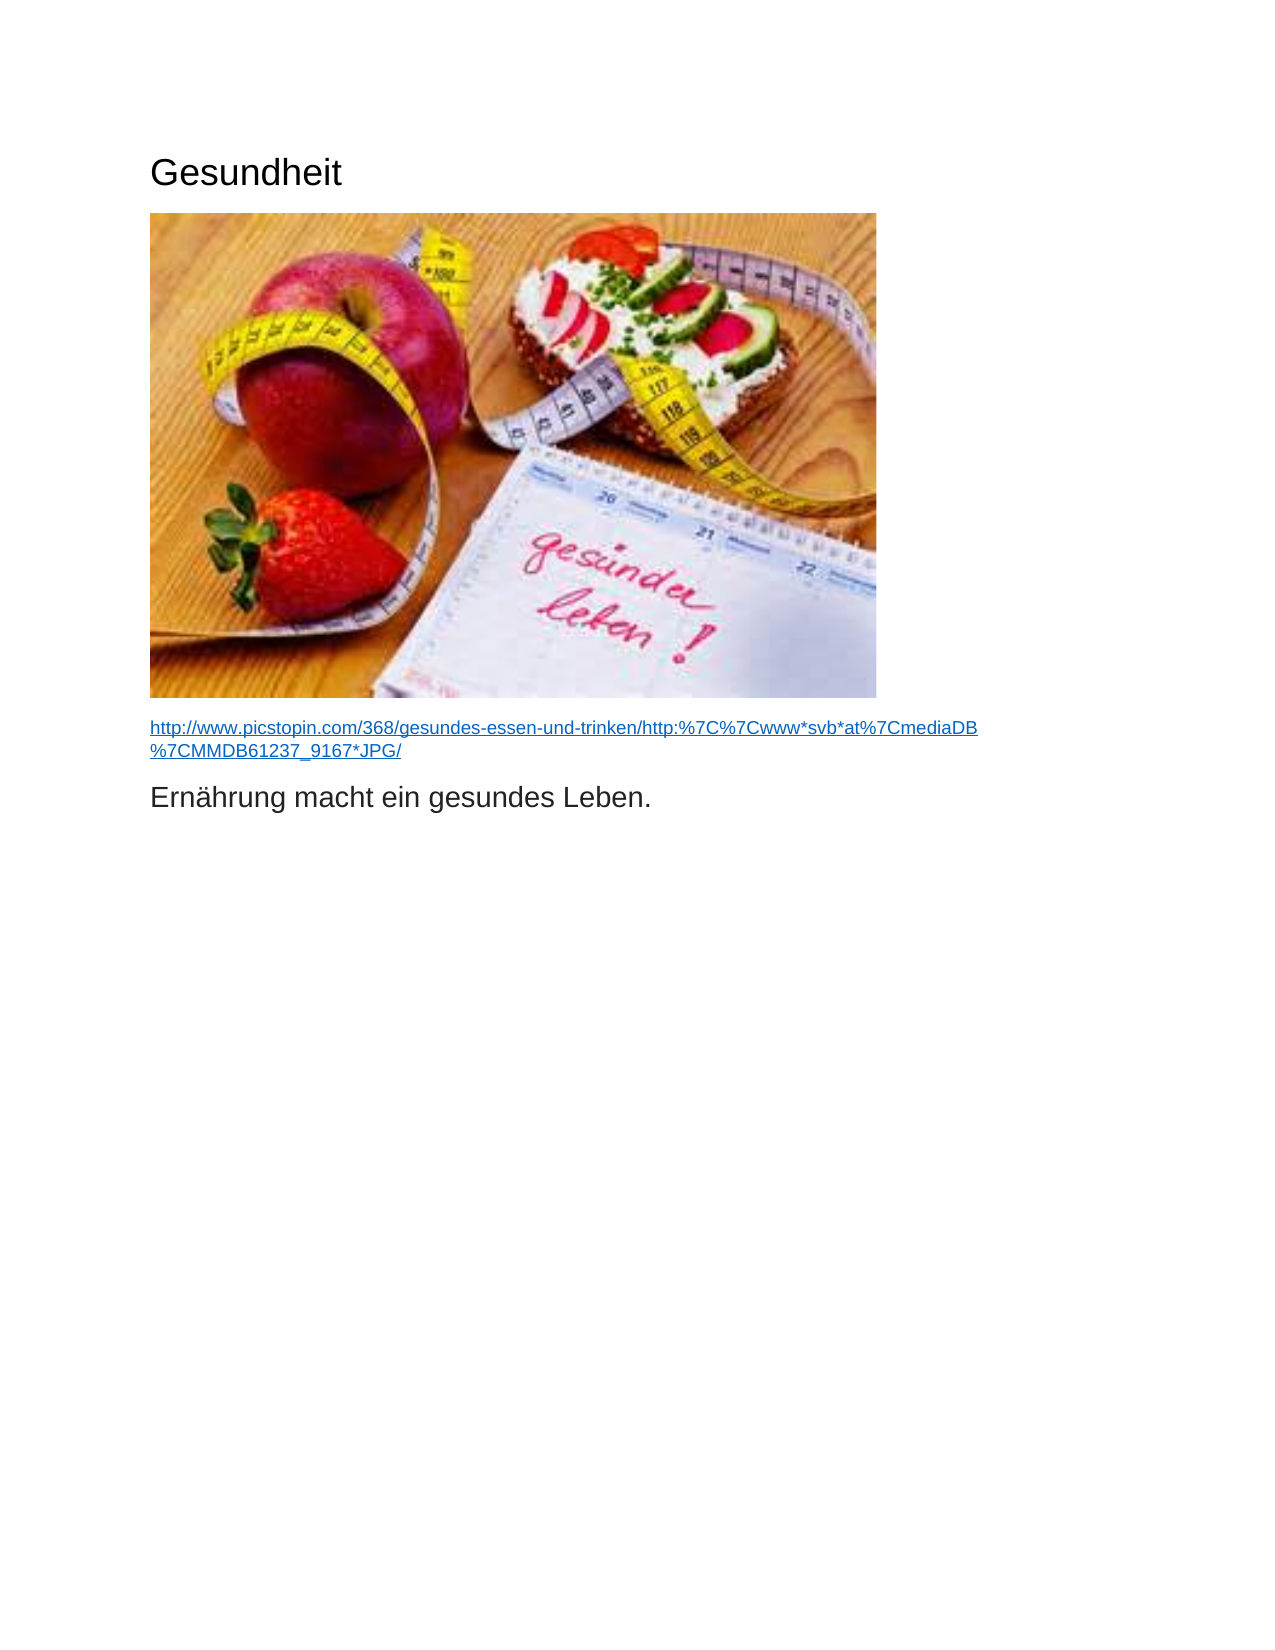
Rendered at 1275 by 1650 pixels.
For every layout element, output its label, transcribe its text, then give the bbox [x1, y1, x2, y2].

text Gesundheit [150, 150, 1125, 193]
text Ernährung macht ein gesundes Leben. [150, 779, 1125, 813]
picture [150, 213, 877, 698]
text http://www.picstopin.com/368/gesundes-essen-und-trinken/http:%7C%7Cwww*svb*at%7CmediaDB%7CMMDB61237_9167*JPG/ [150, 716, 1125, 761]
